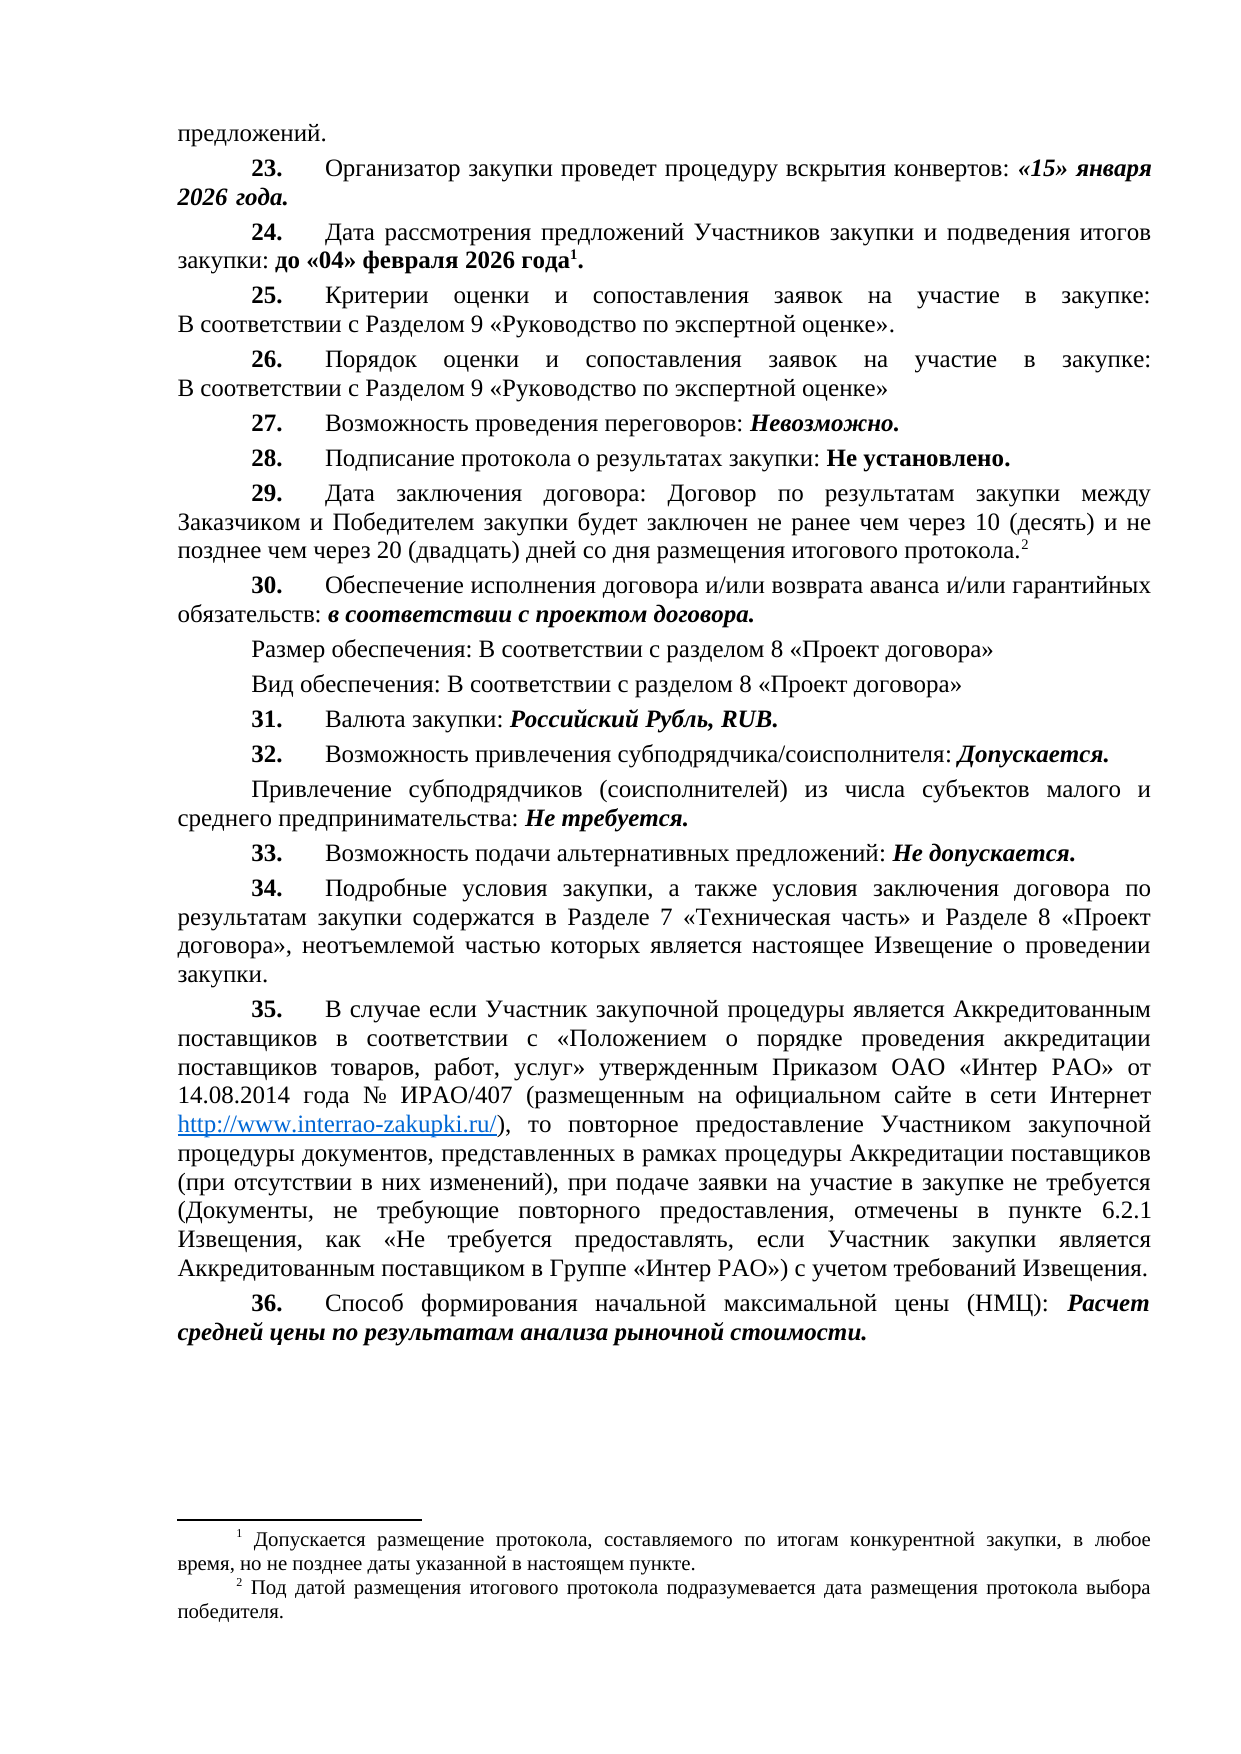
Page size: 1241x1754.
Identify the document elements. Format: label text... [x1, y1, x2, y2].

list Валюта закупки: Российский Рубль, RUB. [177, 704, 1152, 733]
list Порядок оценки и сопоставления заявок на участие в закупке: В соответствии с Разделом 9 «Руководство по экспертной оценке» [177, 344, 1152, 402]
list Размер обеспечения: В соответствии с разделом 8 «Проект договора» [177, 634, 1152, 663]
list Дата рассмотрения предложений Участников закупки и подведения итогов закупки: до «04» февраля 2026 года. [177, 217, 1152, 274]
list Возможность проведения переговоров: Невозможно. [177, 408, 1152, 437]
list Способ формирования начальной максимальной цены (НМЦ): Расчет средней цены по результатам анализа рыночной стоимости. [177, 1288, 1152, 1346]
list Вид обеспечения: В соответствии с разделом 8 «Проект договора» [177, 669, 1152, 698]
list Критерии оценки и сопоставления заявок на участие в закупке: В соответствии с Разделом 9 «Руководство по экспертной оценке». [177, 281, 1152, 338]
list Подписание протокола о результатах закупки: Не установлено. [177, 443, 1152, 472]
list Обеспечение исполнения договора и/или возврата аванса и/или гарантийных обязательств: в соответствии с проектом договора. [177, 571, 1152, 628]
list Возможность привлечения субподрядчика/соисполнителя: Допускается. [177, 739, 1152, 768]
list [177, 118, 1152, 147]
list Возможность подачи альтернативных предложений: Не допускается. [177, 838, 1152, 867]
list Привлечение субподрядчиков (соисполнителей) из числа субъектов малого и среднего предпринимательства: Не требуется. [177, 774, 1152, 832]
list Подробные условия закупки, а также условия заключения договора по результатам закупки содержатся в Разделе 7 «Техническая часть» и Разделе 8 «Проект договора», неотъемлемой частью которых является настоящее Извещение о проведении закупки. [177, 873, 1152, 988]
list Дата заключения договора: Договор по результатам закупки между Заказчиком и Победителем закупки будет заключен не ранее чем через 10 (десять) и не позднее чем через 20 (двадцать) дней со дня размещения итогового протокола. [177, 478, 1152, 564]
list В случае если Участник закупочной процедуры является Аккредитованным поставщиков в соответствии с «Положением о порядке проведения аккредитации поставщиков товаров, работ, услуг» утвержденным Приказом ОАО «Интер РАО» от 14.08.2014 года № ИРАО/407 (размещенным на официальном сайте в сети Интернет http://www.interrao-zakupki.ru/), то повторное предоставление Участником закупочной процедуры документов, представленных в рамках процедуры Аккредитации поставщиков (при отсутствии в них изменений), при подаче заявки на участие в закупке не требуется (Документы, не требующие повторного предоставления, отмечены в пункте 6.2.1 Извещения, как «Не требуется предоставлять, если Участник закупки является Аккредитованным поставщиком в Группе «Интер РАО») с учетом требований Извещения. [177, 994, 1152, 1282]
list Организатор закупки проведет процедуру вскрытия конвертов: «15» января 2026 года. [177, 153, 1152, 211]
